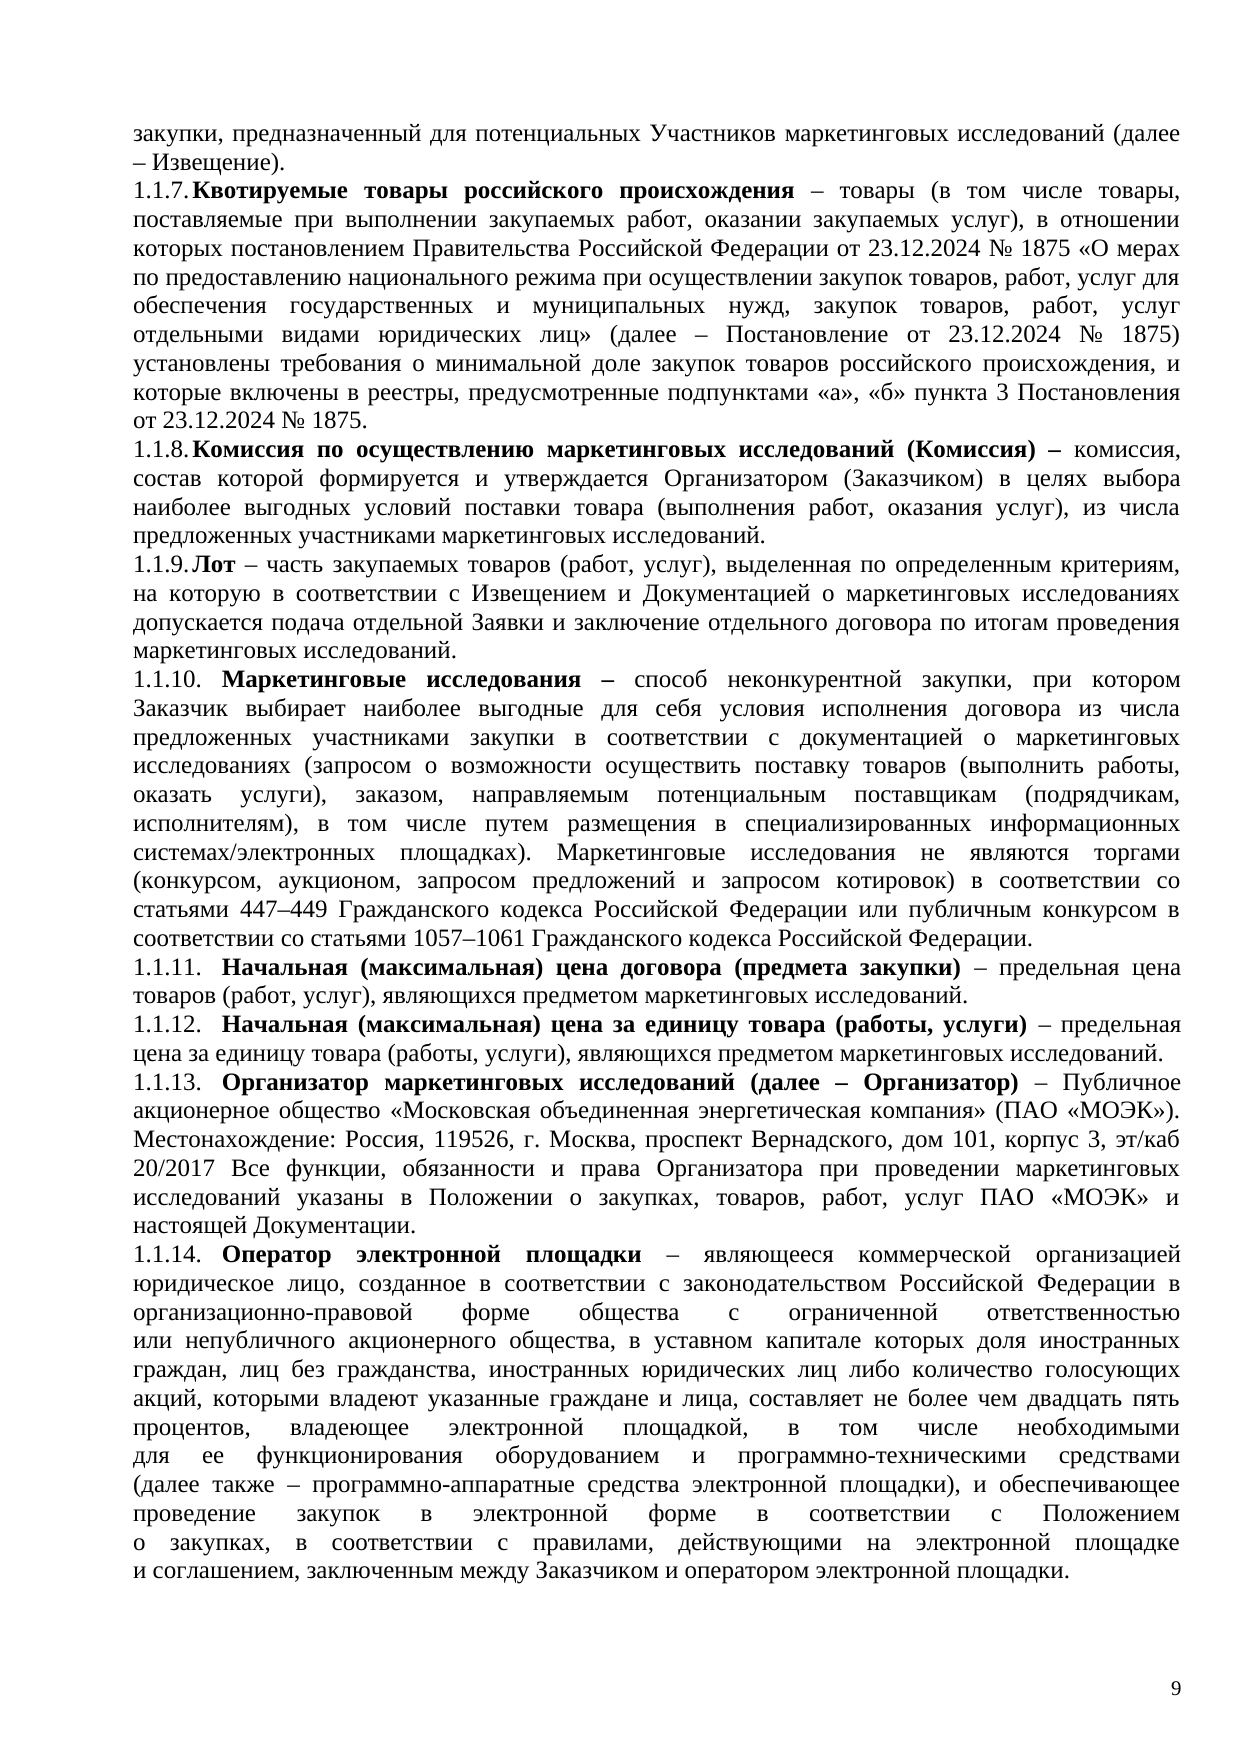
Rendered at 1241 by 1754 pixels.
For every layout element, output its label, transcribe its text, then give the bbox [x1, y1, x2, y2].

list Организатор маркетинговых исследований (далее – Организатор) – Публичное акционерное общество «Московская объединенная энергетическая компания» (ПАО «МОЭК»). Местонахождение: Россия, 119526, г. Москва, проспект Вернадского, дом 101, корпус 3, эт/каб 20/2017 Все функции, обязанности и права Организатора при проведении маркетинговых исследований указаны в Положении о закупках, товаров, работ, услуг ПАО «МОЭК» и настоящей Документации. [133, 1067, 1181, 1239]
list Комиссия по осуществлению маркетинговых исследований (Комиссия) – комиссия, состав которой формируется и утверждается Организатором (Заказчиком) в целях выбора наиболее выгодных условий поставки товара (выполнения работ, оказания услуг), из числа предложенных участниками маркетинговых исследований. [133, 434, 1181, 549]
list Начальная (максимальная) цена договора (предмета закупки) – предельная цена товаров (работ, услуг), являющихся предметом маркетинговых исследований. [133, 952, 1181, 1009]
list Оператор электронной площадки – являющееся коммерческой организацией юридическое лицо, созданное в соответствии с законодательством Российской Федерации в организационно-правовой форме общества с ограниченной ответственностью или непубличного акционерного общества, в уставном капитале которых доля иностранных граждан, лиц без гражданства, иностранных юридических лиц либо количество голосующих акций, которыми владеют указанные граждане и лица, составляет не более чем двадцать пять процентов, владеющее электронной площадкой, в том числе необходимыми для ее функционирования оборудованием и программно-техническими средствами (далее также – программно-аппаратные средства электронной площадки), и обеспечивающее проведение закупок в электронной форме в соответствии с Положением о закупках, в соответствии с правилами, действующими на электронной площадке и соглашением, заключенным между Заказчиком и оператором электронной площадки. [133, 1239, 1181, 1584]
list Квотируемые товары российского происхождения – товары (в том числе товары, поставляемые при выполнении закупаемых работ, оказании закупаемых услуг), в отношении которых постановлением Правительства Российской Федерации от 23.12.2024 № 1875 «О мерах по предоставлению национального режима при осуществлении закупок товаров, работ, услуг для обеспечения государственных и муниципальных нужд, закупок товаров, работ, услуг отдельными видами юридических лиц» (далее – Постановление от 23.12.2024 № 1875) установлены требования о минимальной доле закупок товаров российского происхождения, и которые включены в реестры, предусмотренные подпунктами «а», «б» пункта 3 Постановления от 23.12.2024 № 1875. [133, 176, 1181, 434]
list Маркетинговые исследования – способ неконкурентной закупки, при котором Заказчик выбирает наиболее выгодные для себя условия исполнения договора из числа предложенных участниками закупки в соответствии с документацией о маркетинговых исследованиях (запросом о возможности осуществить поставку товаров (выполнить работы, оказать услуги), заказом, направляемым потенциальным поставщикам (подрядчикам, исполнителям), в том числе путем размещения в специализированных информационных системах/электронных площадках). Маркетинговые исследования не являются торгами (конкурсом, аукционом, запросом предложений и запросом котировок) в соответствии со статьями 447–449 Гражданского кодекса Российской Федерации или публичным конкурсом в соответствии со статьями 1057–1061 Гражданского кодекса Российской Федерации. [133, 664, 1181, 952]
list Лот – часть закупаемых товаров (работ, услуг), выделенная по определенным критериям, на которую в соответствии с Извещением и Документацией о маркетинговых исследованиях допускается подача отдельной Заявки и заключение отдельного договора по итогам проведения маркетинговых исследований. [133, 549, 1181, 664]
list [133, 118, 1181, 176]
list Начальная (максимальная) цена за единицу товара (работы, услуги) – предельная цена за единицу товара (работы, услуги), являющихся предметом маркетинговых исследований. [133, 1009, 1181, 1067]
